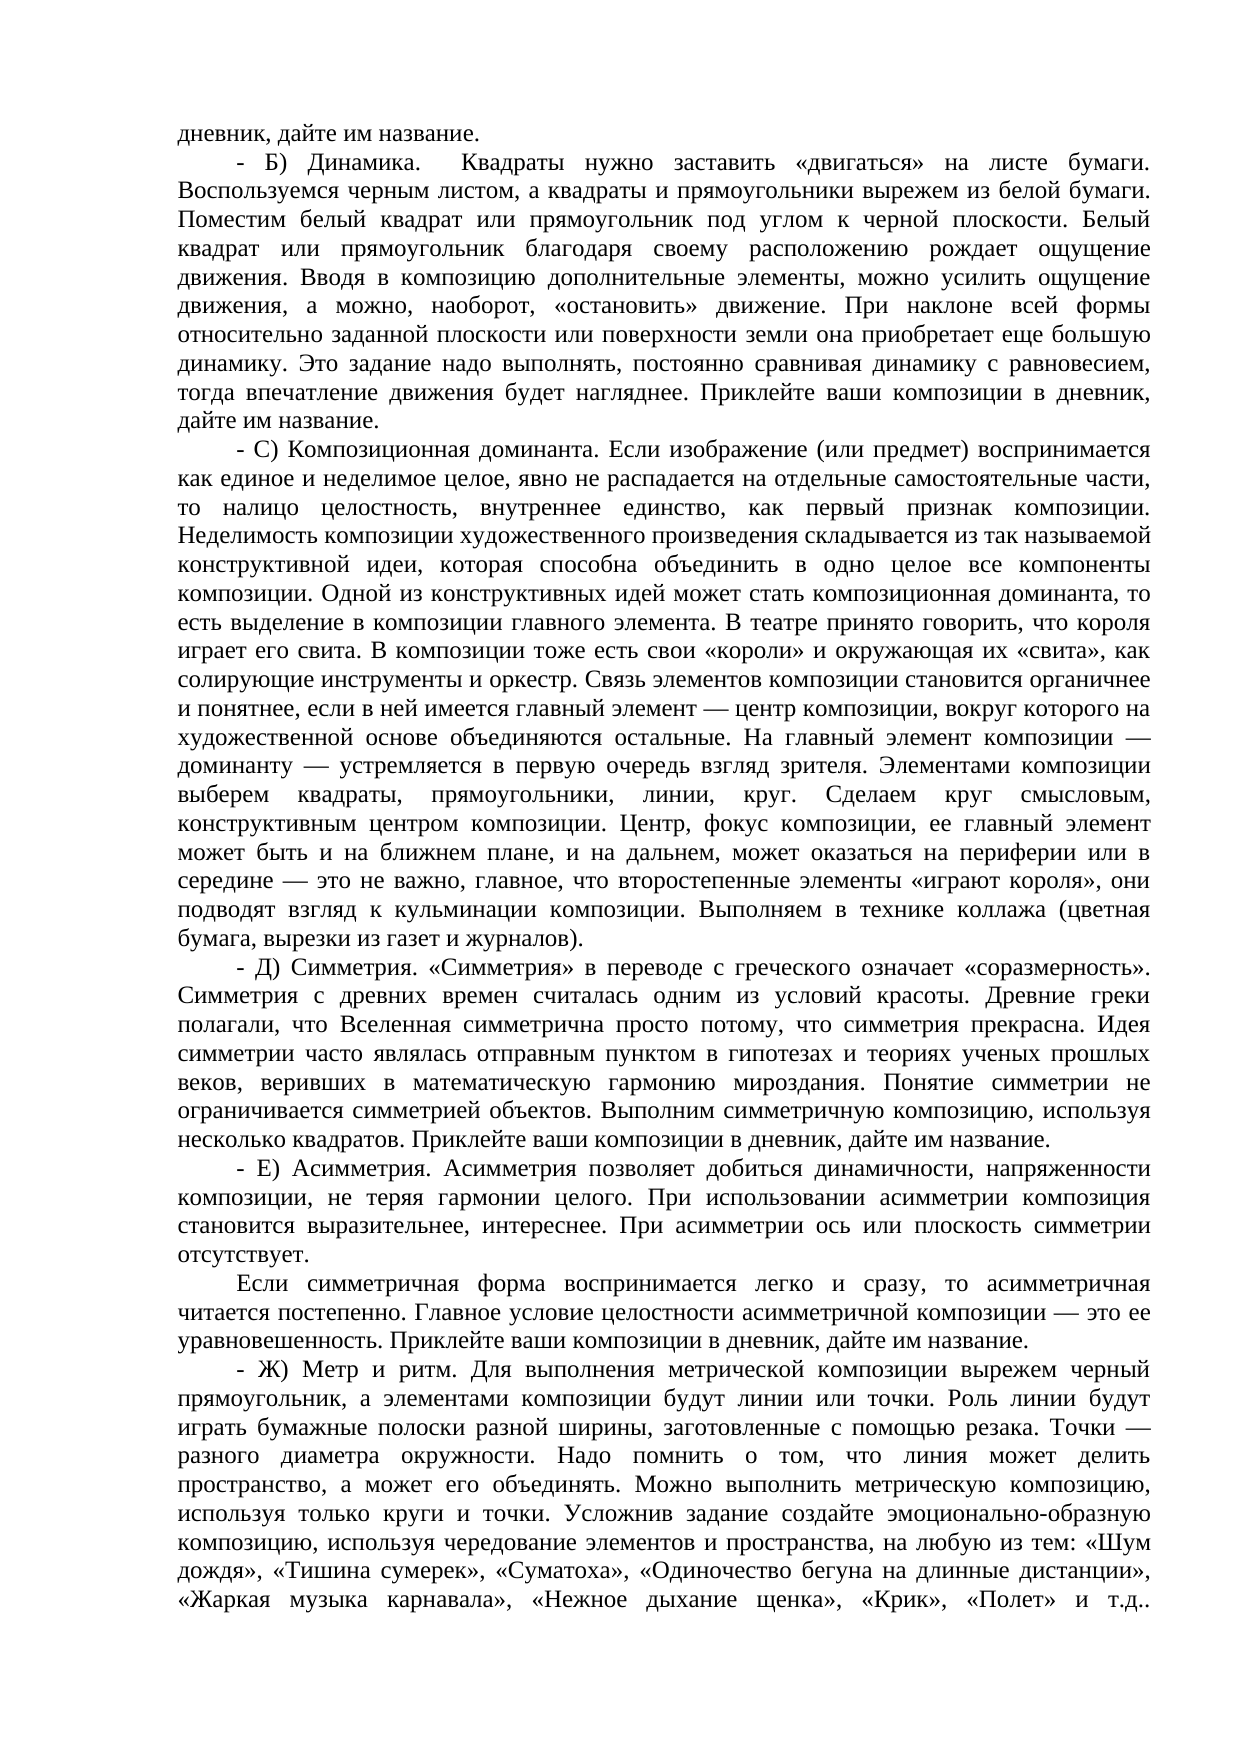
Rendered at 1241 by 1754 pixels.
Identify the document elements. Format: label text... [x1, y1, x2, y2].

text - Д) Симметрия. «Симметрия» в переводе с греческого означает «соразмерность». Симметрия с древних времен считалась одним из условий красоты. Древние греки полагали, что Вселенная симметрична просто потому, что симметрия прекрасна. Идея симметрии часто являлась отправным пунктом в гипотезах и теориях ученых прошлых веков, веривших в математическую гармонию мироздания. Понятие симметрии не ограничивается симметрией объектов. Выполним симметричную композицию, используя несколько квадратов. Приклейте ваши композиции в дневник, дайте им название. [177, 952, 1152, 1153]
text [177, 1354, 1152, 1613]
text - С) Композиционная доминанта. Если изображение (или предмет) воспринимается как единое и неделимое целое, явно не распадается на отдельные самостоятельные части, то налицо целостность, внутреннее единство, как первый признак композиции. Неделимость композиции художественного произведения складывается из так называемой конструктивной идеи, которая способна объединить в одно целое все компоненты композиции. Одной из конструктивных идей может стать композиционная доминанта, то есть выделение в композиции главного элемента. В театре принято говорить, что короля играет его свита. В композиции тоже есть свои «короли» и окружающая их «свита», как солирующие инструменты и оркестр. Связь элементов композиции становится органичнее и понятнее, если в ней имеется главный элемент — центр композиции, вокруг которого на художественной основе объединяются остальные. На главный элемент композиции — доминанту — устремляется в первую очередь взгляд зрителя. Элементами композиции выберем квадраты, прямоугольники, линии, круг. Сделаем круг смысловым, конструктивным центром композиции. Центр, фокус композиции, ее главный элемент может быть и на ближнем плане, и на дальнем, может оказаться на периферии или в середине — это не важно, главное, что второстепенные элементы «играют короля», они подводят взгляд к кульминации композиции. Выполняем в технике коллажа (цветная бумага, вырезки из газет и журналов). [177, 434, 1152, 952]
text - Е) Асимметрия. Асимметрия позволяет добиться динамичности, напряженности композиции, не теряя гармонии целого. При использовании асимметрии композиция становится выразительнее, интереснее. При асимметрии ось или плоскость симметрии отсутствует. [177, 1153, 1152, 1268]
text - Б) Динамика. Квадраты нужно заставить «двигаться» на листе бумаги. Воспользуемся черным листом, а квадраты и прямоугольники вырежем из белой бумаги. Поместим белый квадрат или прямоугольник под углом к черной плоскости. Белый квадрат или прямоугольник благодаря своему расположению рождает ощущение движения. Вводя в композицию дополнительные элементы, можно усилить ощущение движения, а можно, наоборот, «остановить» движение. При наклоне всей формы относительно заданной плоскости или поверхности земли она приобретает еще большую динамику. Это задание надо выполнять, постоянно сравнивая динамику с равновесием, тогда впечатление движения будет нагляднее. Приклейте ваши композиции в дневник, дайте им название. [177, 147, 1152, 434]
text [177, 118, 1152, 147]
text Если симметричная форма воспринимается легко и сразу, то асимметричная читается постепенно. Главное условие целостности асимметричной композиции — это ее уравновешенность. Приклейте ваши композиции в дневник, дайте им название. [177, 1268, 1152, 1354]
